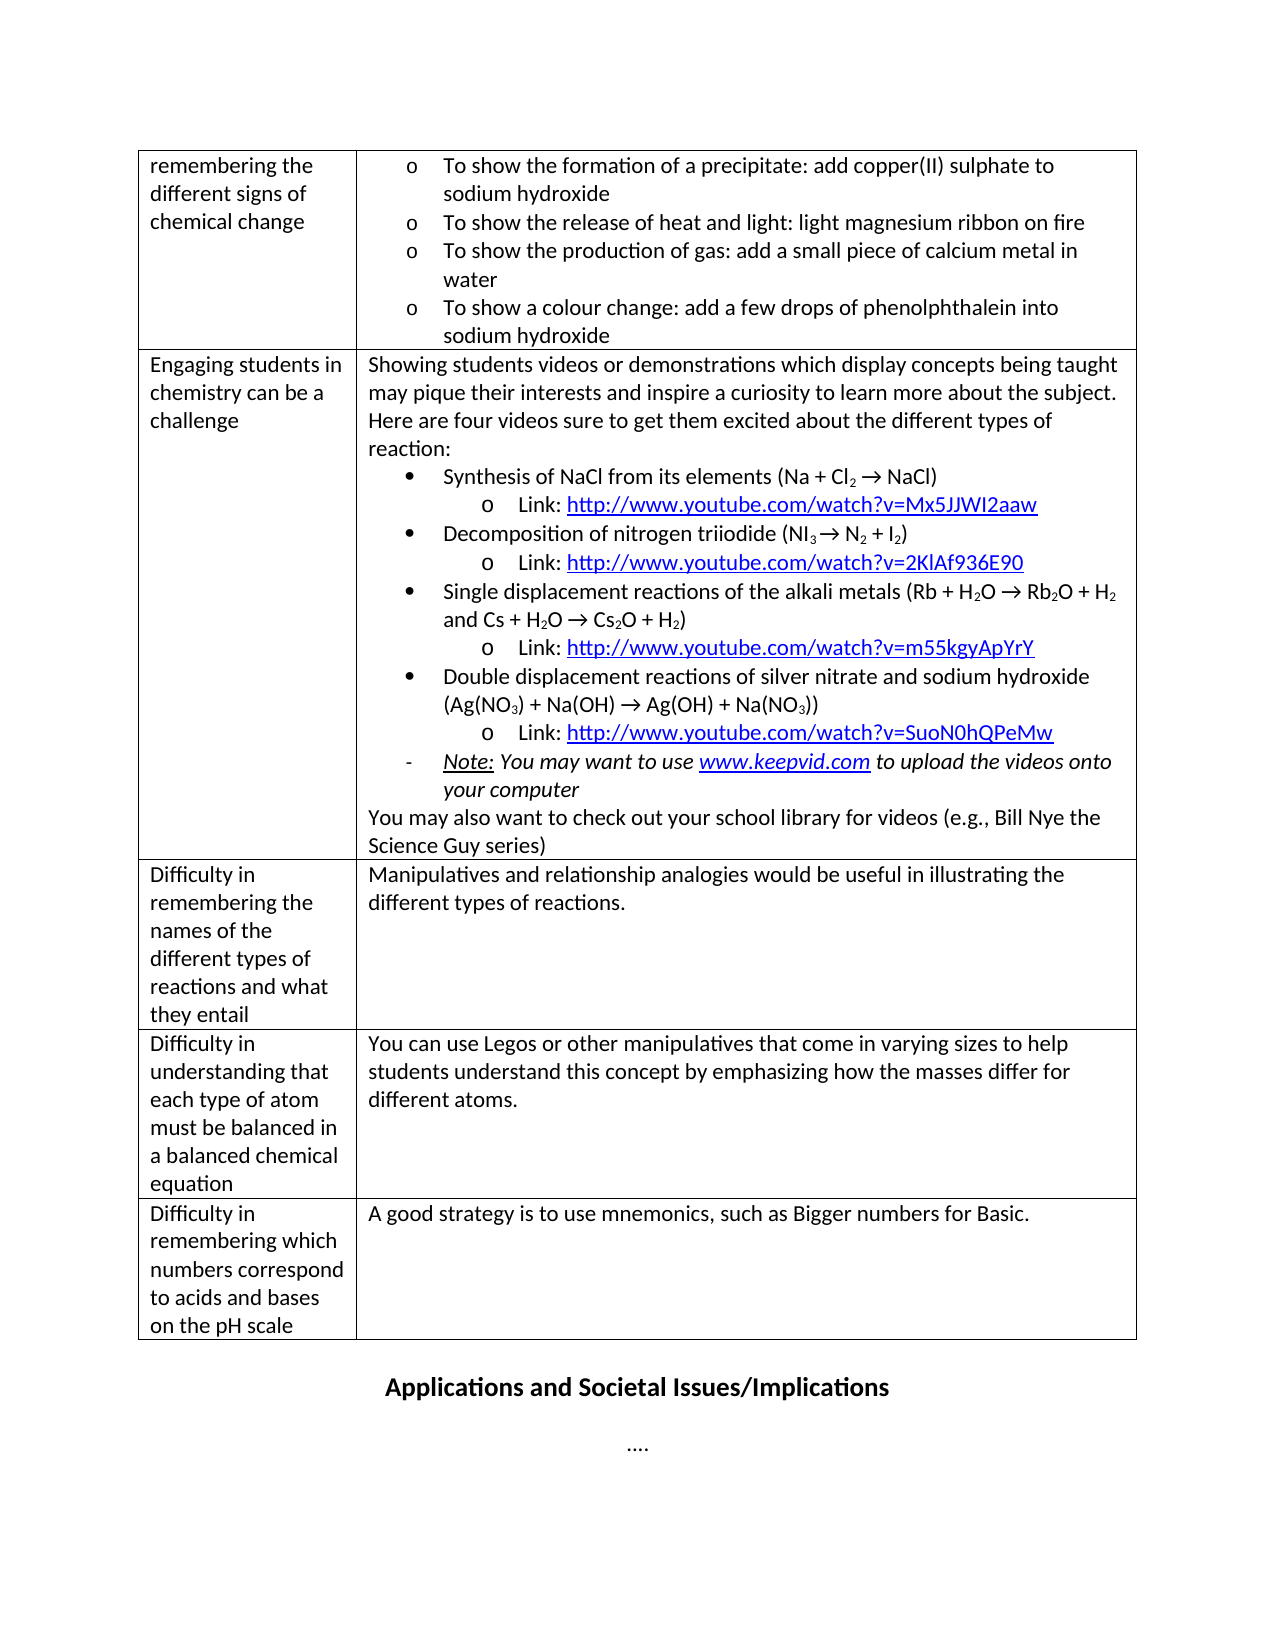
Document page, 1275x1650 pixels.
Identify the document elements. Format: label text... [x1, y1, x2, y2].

text .... [150, 1429, 1125, 1457]
text Applications and Societal Issues/Implications [150, 1370, 1125, 1403]
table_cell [357, 151, 1136, 349]
table_cell Showing students videos or demonstrations which display concepts being taught may pique their interests and inspire a curiosity to learn more about the subject. Here are four videos sure to get them excited about the different types of reaction: Synthesis of NaCl from its elements (Na + Cl2 → NaCl) Link: http://www.youtube.com/watch?v=Mx5JJWI2aaw Decomposition of nitrogen triiodide (NI3 → N2 + I2) Link: http://www.youtube.com/watch?v=2KlAf936E90 Single displacement reactions of the alkali metals (Rb + H2O → Rb2O + H2 and Cs + H2O → Cs2O + H2) Link: http://www.youtube.com/watch?v=m55kgyApYrY Double displacement reactions of silver nitrate and sodium hydroxide (Ag(NO3) + Na(OH) → Ag(OH) + Na(NO3)) Link: http://www.youtube.com/watch?v=SuoN0hQPeMw Note: You may want to use www.keepvid.com to upload the videos onto your computer You may also want to check out your school library for videos (e.g., Bill Nye the Science Guy series) [357, 350, 1136, 859]
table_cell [139, 151, 356, 349]
table_cell Engaging students in chemistry can be a challenge [139, 350, 356, 859]
table_cell Difficulty in remembering which numbers correspond to acids and bases on the pH scale [139, 1199, 356, 1339]
table_cell Difficulty in understanding that each type of atom must be balanced in a balanced chemical equation [139, 1030, 356, 1198]
table_cell Manipulatives and relationship analogies would be useful in illustrating the different types of reactions. [357, 860, 1136, 1028]
table_cell You can use Legos or other manipulatives that come in varying sizes to help students understand this concept by emphasizing how the masses differ for different atoms. [357, 1030, 1136, 1198]
table_cell A good strategy is to use mnemonics, such as Bigger numbers for Basic. [357, 1199, 1136, 1339]
table_cell Difficulty in remembering the names of the different types of reactions and what they entail [139, 860, 356, 1028]
